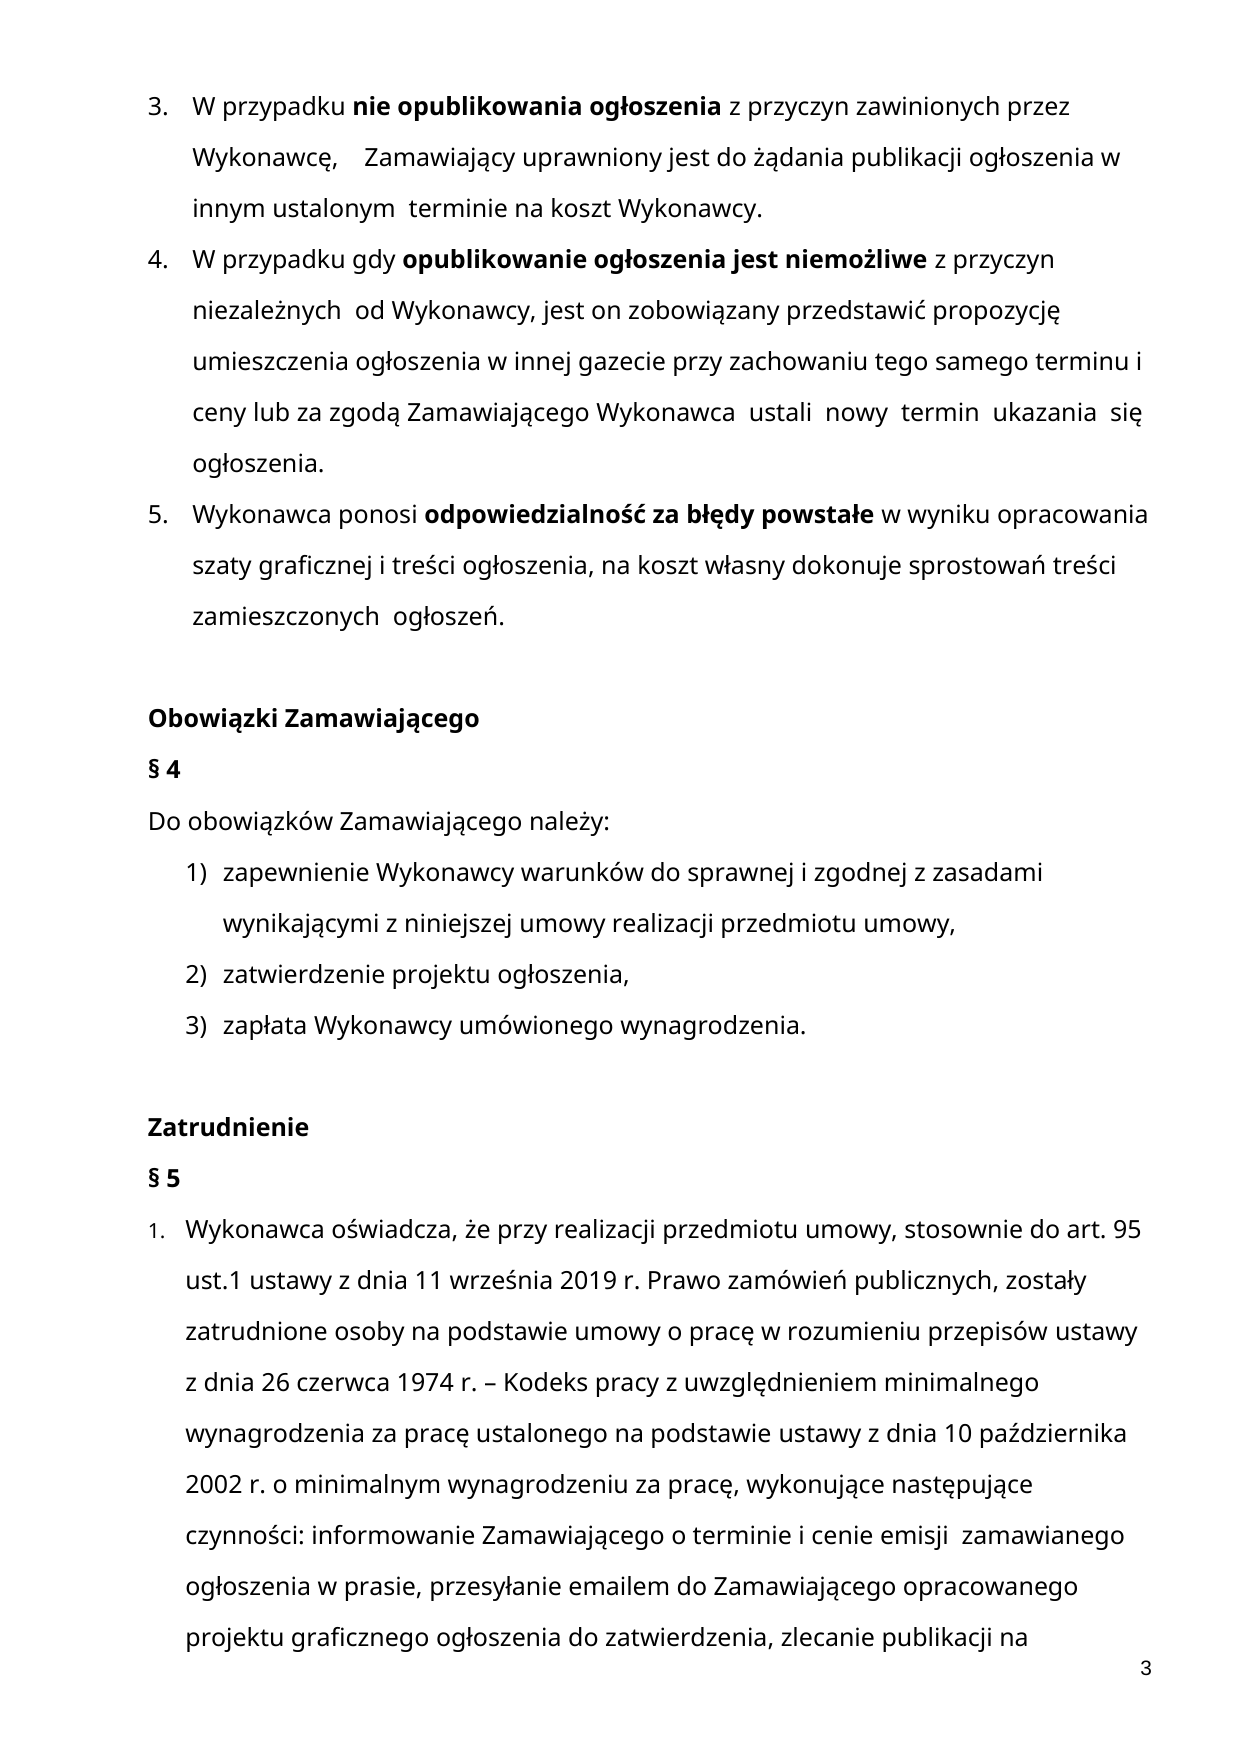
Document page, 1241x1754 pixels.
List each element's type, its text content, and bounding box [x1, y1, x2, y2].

text Obowiązki Zamawiającego [148, 701, 1152, 735]
text Zatrudnienie [148, 1109, 1152, 1143]
list zapłata Wykonawcy umówionego wynagrodzenia. [185, 1007, 1152, 1041]
list Wykonawca ponosi odpowiedzialność za błędy powstałe w wyniku opracowania szaty graficznej i treści ogłoszenia, na koszt własny dokonuje sprostowań treści zamieszczonych ogłoszeń. [148, 497, 1152, 633]
list W przypadku gdy opublikowanie ogłoszenia jest niemożliwe z przyczyn niezależnych od Wykonawcy, jest on zobowiązany przedstawić propozycję umieszczenia ogłoszenia w innej gazecie przy zachowaniu tego samego terminu i ceny lub za zgodą Zamawiającego Wykonawca ustali nowy termin ukazania się ogłoszenia. [148, 242, 1152, 480]
list W przypadku nie opublikowania ogłoszenia z przyczyn zawinionych przez Wykonawcę, Zamawiający uprawniony jest do żądania publikacji ogłoszenia w innym ustalonym terminie na koszt Wykonawcy. [148, 89, 1152, 225]
text § 5 [148, 1161, 1152, 1194]
list zapewnienie Wykonawcy warunków do sprawnej i zgodnej z zasadami wynikającymi z niniejszej umowy realizacji przedmiotu umowy, [185, 854, 1152, 939]
text Do obowiązków Zamawiającego należy: [148, 803, 1152, 837]
text § 4 [148, 752, 1152, 786]
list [148, 1212, 1152, 1654]
list zatwierdzenie projektu ogłoszenia, [185, 956, 1152, 990]
